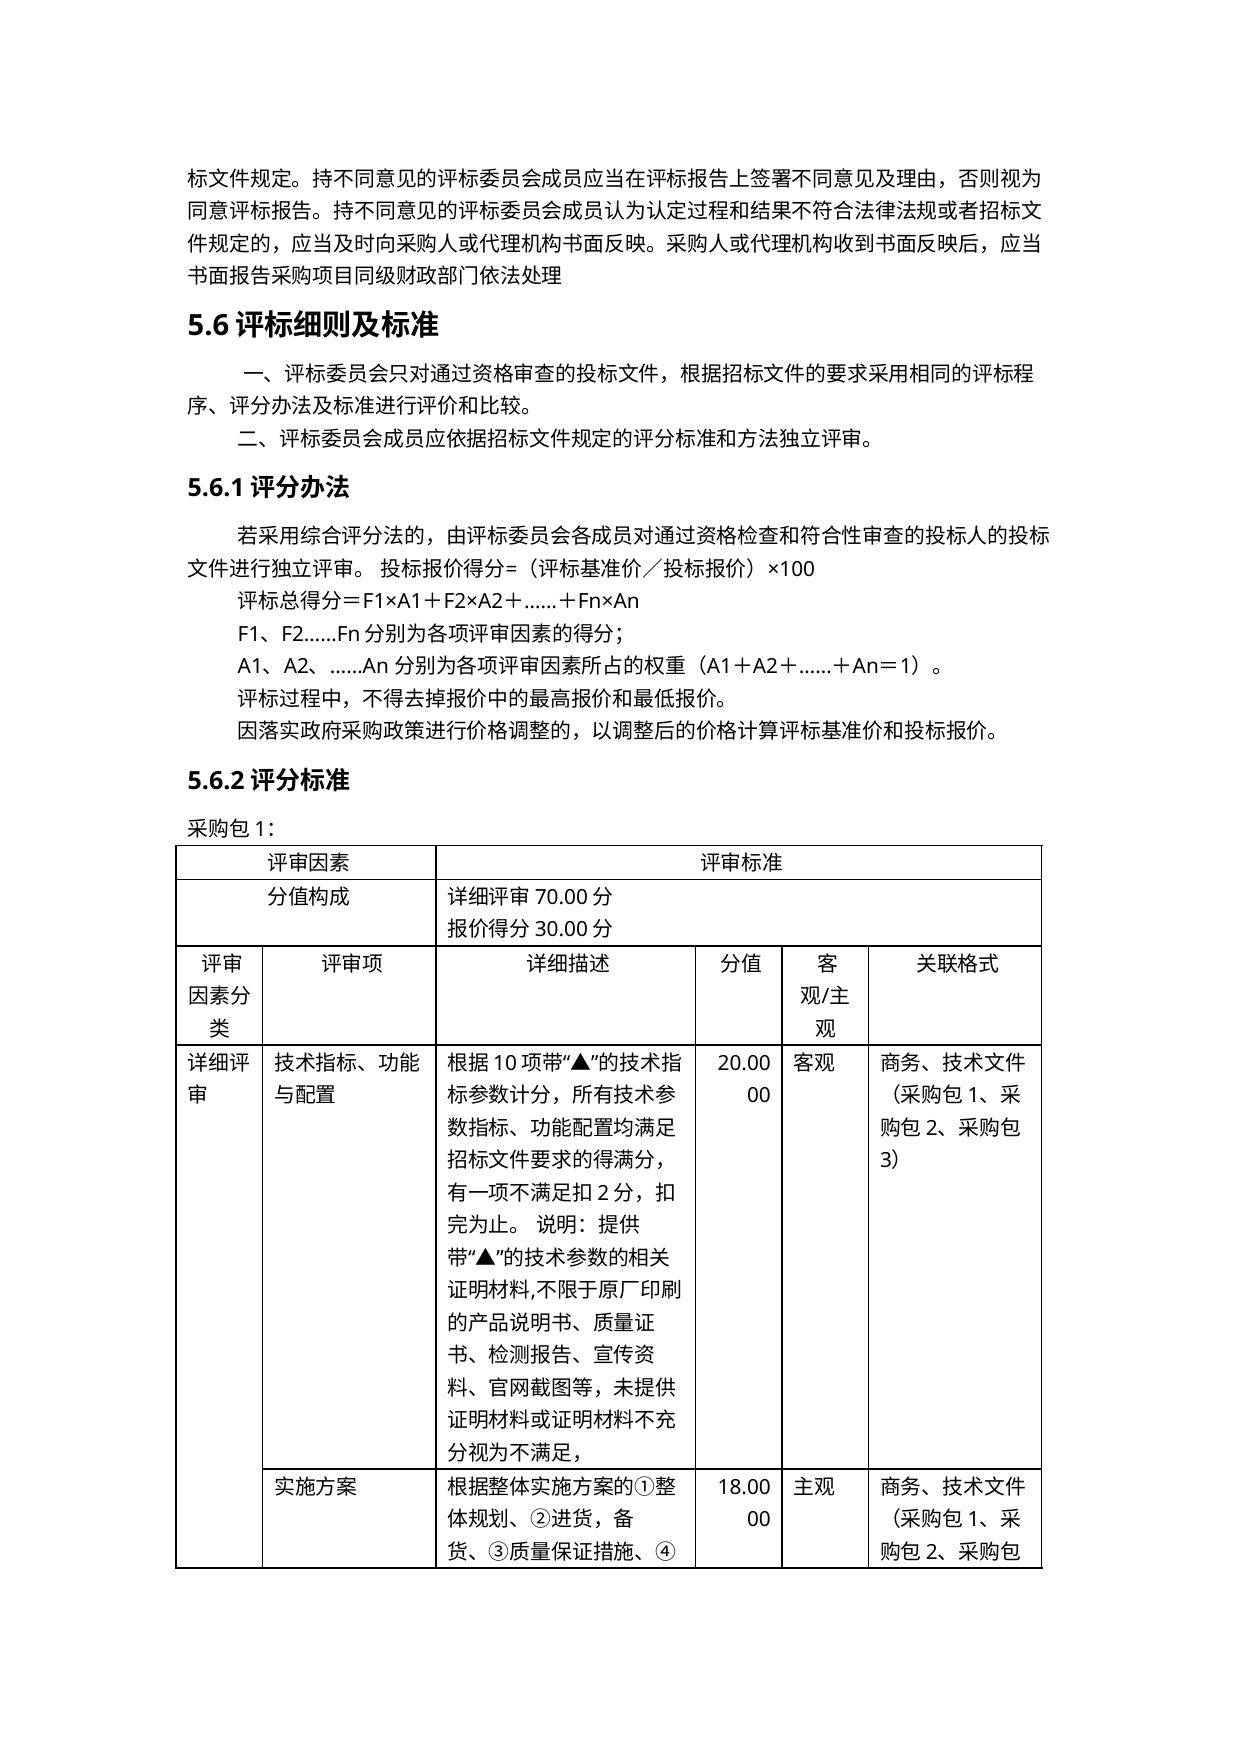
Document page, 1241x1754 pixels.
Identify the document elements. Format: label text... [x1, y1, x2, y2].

table_cell 主观 [783, 1470, 868, 1567]
text 若采用综合评分法的，由评标委员会各成员对通过资格检查和符合性审查的投标人的投标文件进行独立评审。 投标报价得分=（评标基准价／投标报价）×100 [187, 519, 1053, 584]
table_cell 详细描述 [437, 947, 695, 1044]
table_cell 评审项 [263, 947, 435, 1044]
table_cell 实施方案 [263, 1470, 435, 1567]
table_cell 根据10项带“▲”的技术指标参数计分，所有技术参数指标、功能配置均满足招标文件要求的得满分，有一项不满足扣2分，扣完为止。 说明：提供带“▲”的技术参数的相关证明材料,不限于原厂印刷的产品说明书、质量证书、检测报告、宣传资料、官网截图等，未提供证明材料或证明材料不充分视为不满足， [437, 1046, 695, 1468]
text 二、评标委员会成员应依据招标文件规定的评分标准和方法独立评审。 [187, 422, 1053, 454]
table_cell 客观 [783, 1046, 868, 1468]
table_cell 商务、技术文件（采购包1、采购包2、采购包3） [869, 1046, 1041, 1468]
table_cell 18.0000 [696, 1470, 781, 1567]
table_cell 关联格式 [869, 947, 1041, 1044]
table_header 评审标准 [437, 846, 1041, 878]
table_cell 分值构成 [177, 880, 435, 945]
text 5.6.1评分办法 [187, 454, 1053, 519]
text 因落实政府采购政策进行价格调整的，以调整后的价格计算评标基准价和投标报价。 [187, 714, 1053, 747]
text 采购包1： [187, 812, 1053, 844]
text 评标过程中，不得去掉报价中的最高报价和最低报价。 [187, 682, 1053, 714]
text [187, 162, 1053, 292]
table_cell 客观/主观 [783, 947, 868, 1044]
table_cell 评审因素分类 [177, 947, 262, 1044]
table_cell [869, 1470, 1041, 1567]
text 5.6.2评分标准 [187, 747, 1053, 812]
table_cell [437, 1470, 695, 1567]
text 评标总得分＝F1×A1＋F2×A2＋……＋Fn×An [187, 584, 1053, 617]
text 一、评标委员会只对通过资格审查的投标文件，根据招标文件的要求采用相同的评标程序、评分办法及标准进行评价和比较。 [187, 357, 1053, 422]
text 5.6评标细则及标准 [187, 292, 1053, 357]
text F1、F2……Fn分别为各项评审因素的得分； [187, 617, 1053, 649]
text A1、A2、……An 分别为各项评审因素所占的权重（A1＋A2＋……＋An＝1）。 [187, 649, 1053, 682]
table_cell 20.0000 [696, 1046, 781, 1468]
table_header 评审因素 [177, 846, 435, 878]
table_cell 技术指标、功能与配置 [263, 1046, 435, 1468]
table_cell 详细评审70.00分 报价得分30.00分 [437, 880, 1041, 945]
table_cell 分值 [696, 947, 781, 1044]
table_cell 详细评审 [177, 1046, 262, 1567]
